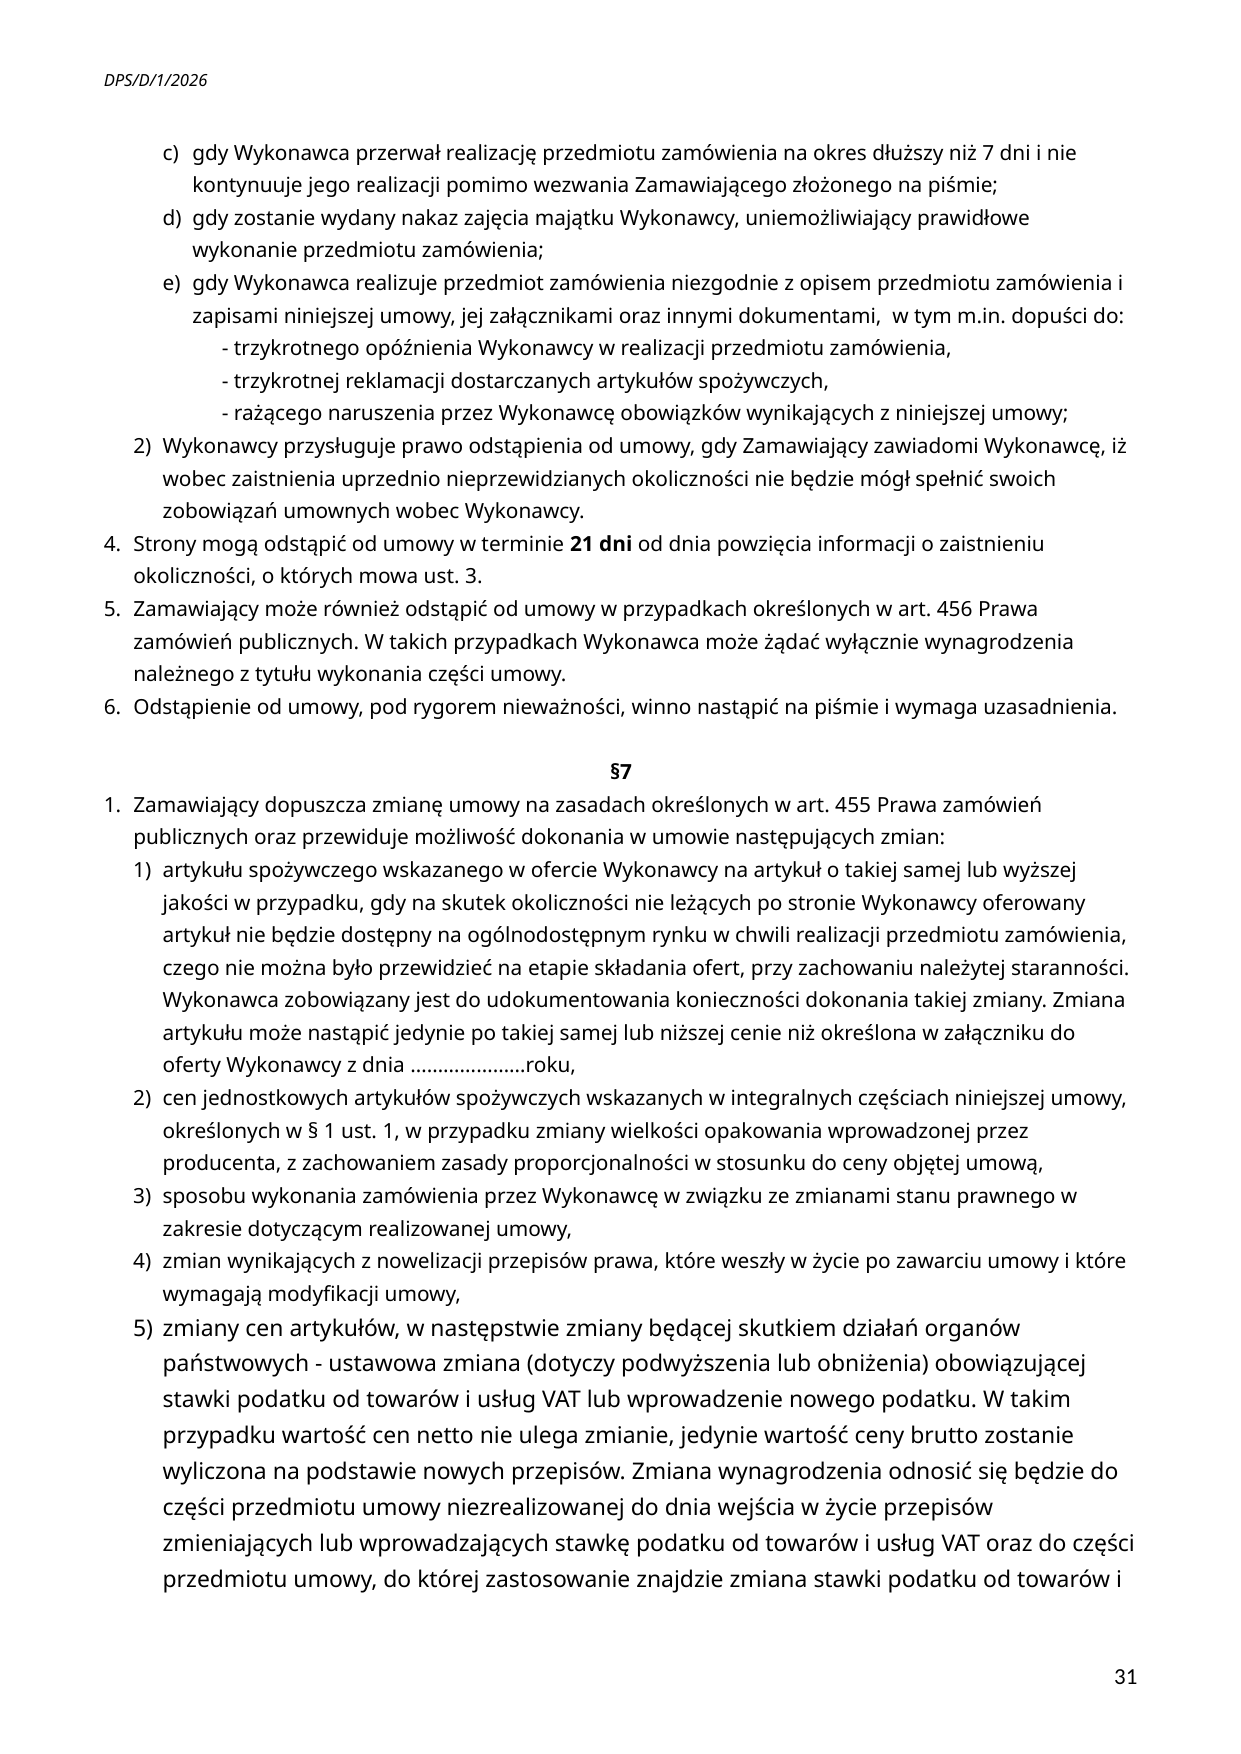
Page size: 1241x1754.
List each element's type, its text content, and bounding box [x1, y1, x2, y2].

list Zamawiający może również odstąpić od umowy w przypadkach określonych w art. 456 Prawa zamówień publicznych. W takich przypadkach Wykonawca może żądać wyłącznie wynagrodzenia należnego z tytułu wykonania części umowy. [103, 594, 1137, 688]
list gdy Wykonawca realizuje przedmiot zamówienia niezgodnie z opisem przedmiotu zamówienia i zapisami niniejszej umowy, jej załącznikami oraz innymi dokumentami, w tym m.in. dopuści do: [162, 268, 1137, 329]
list Zamawiający dopuszcza zmianę umowy na zasadach określonych w art. 455 Prawa zamówień publicznych oraz przewiduje możliwość dokonania w umowie następujących zmian: [103, 790, 1137, 851]
text - rażącego naruszenia przez Wykonawcę obowiązków wynikających z niniejszej umowy; [222, 398, 1137, 427]
list zmian wynikających z nowelizacji przepisów prawa, które weszły w życie po zawarciu umowy i które wymagają modyfikacji umowy, [133, 1246, 1137, 1307]
list artykułu spożywczego wskazanego w ofercie Wykonawcy na artykuł o takiej samej lub wyższej jakości w przypadku, gdy na skutek okoliczności nie leżących po stronie Wykonawcy oferowany artykuł nie będzie dostępny na ogólnodostępnym rynku w chwili realizacji przedmiotu zamówienia, czego nie można było przewidzieć na etapie składania ofert, przy zachowaniu należytej staranności. Wykonawca zobowiązany jest do udokumentowania konieczności dokonania takiej zmiany. Zmiana artykułu może nastąpić jedynie po takiej samej lub niższej cenie niż określona w załączniku do oferty Wykonawcy z dnia …………………roku, [133, 855, 1137, 1079]
list sposobu wykonania zamówienia przez Wykonawcę w związku ze zmianami stanu prawnego w zakresie dotyczącym realizowanej umowy, [133, 1181, 1137, 1242]
list gdy zostanie wydany nakaz zajęcia majątku Wykonawcy, uniemożliwiający prawidłowe wykonanie przedmiotu zamówienia; [162, 203, 1137, 264]
text - trzykrotnego opóźnienia Wykonawcy w realizacji przedmiotu zamówienia, [222, 333, 1137, 362]
text - trzykrotnej reklamacji dostarczanych artykułów spożywczych, [222, 366, 1137, 394]
list Wykonawcy przysługuje prawo odstąpienia od umowy, gdy Zamawiający zawiadomi Wykonawcę, iż wobec zaistnienia uprzednio nieprzewidzianych okoliczności nie będzie mógł spełnić swoich zobowiązań umownych wobec Wykonawcy. [133, 431, 1137, 525]
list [133, 1311, 1137, 1594]
list gdy Wykonawca przerwał realizację przedmiotu zamówienia na okres dłuższy niż 7 dni i nie kontynuuje jego realizacji pomimo wezwania Zamawiającego złożonego na piśmie; [162, 138, 1137, 199]
list cen jednostkowych artykułów spożywczych wskazanych w integralnych częściach niniejszej umowy, określonych w § 1 ust. 1, w przypadku zmiany wielkości opakowania wprowadzonej przez producenta, z zachowaniem zasady proporcjonalności w stosunku do ceny objętej umową, [133, 1083, 1137, 1177]
text §7 [104, 757, 1137, 786]
list Strony mogą odstąpić od umowy w terminie 21 dni od dnia powzięcia informacji o zaistnieniu okoliczności, o których mowa ust. 3. [103, 529, 1137, 590]
list Odstąpienie od umowy, pod rygorem nieważności, winno nastąpić na piśmie i wymaga uzasadnienia. [103, 692, 1137, 720]
